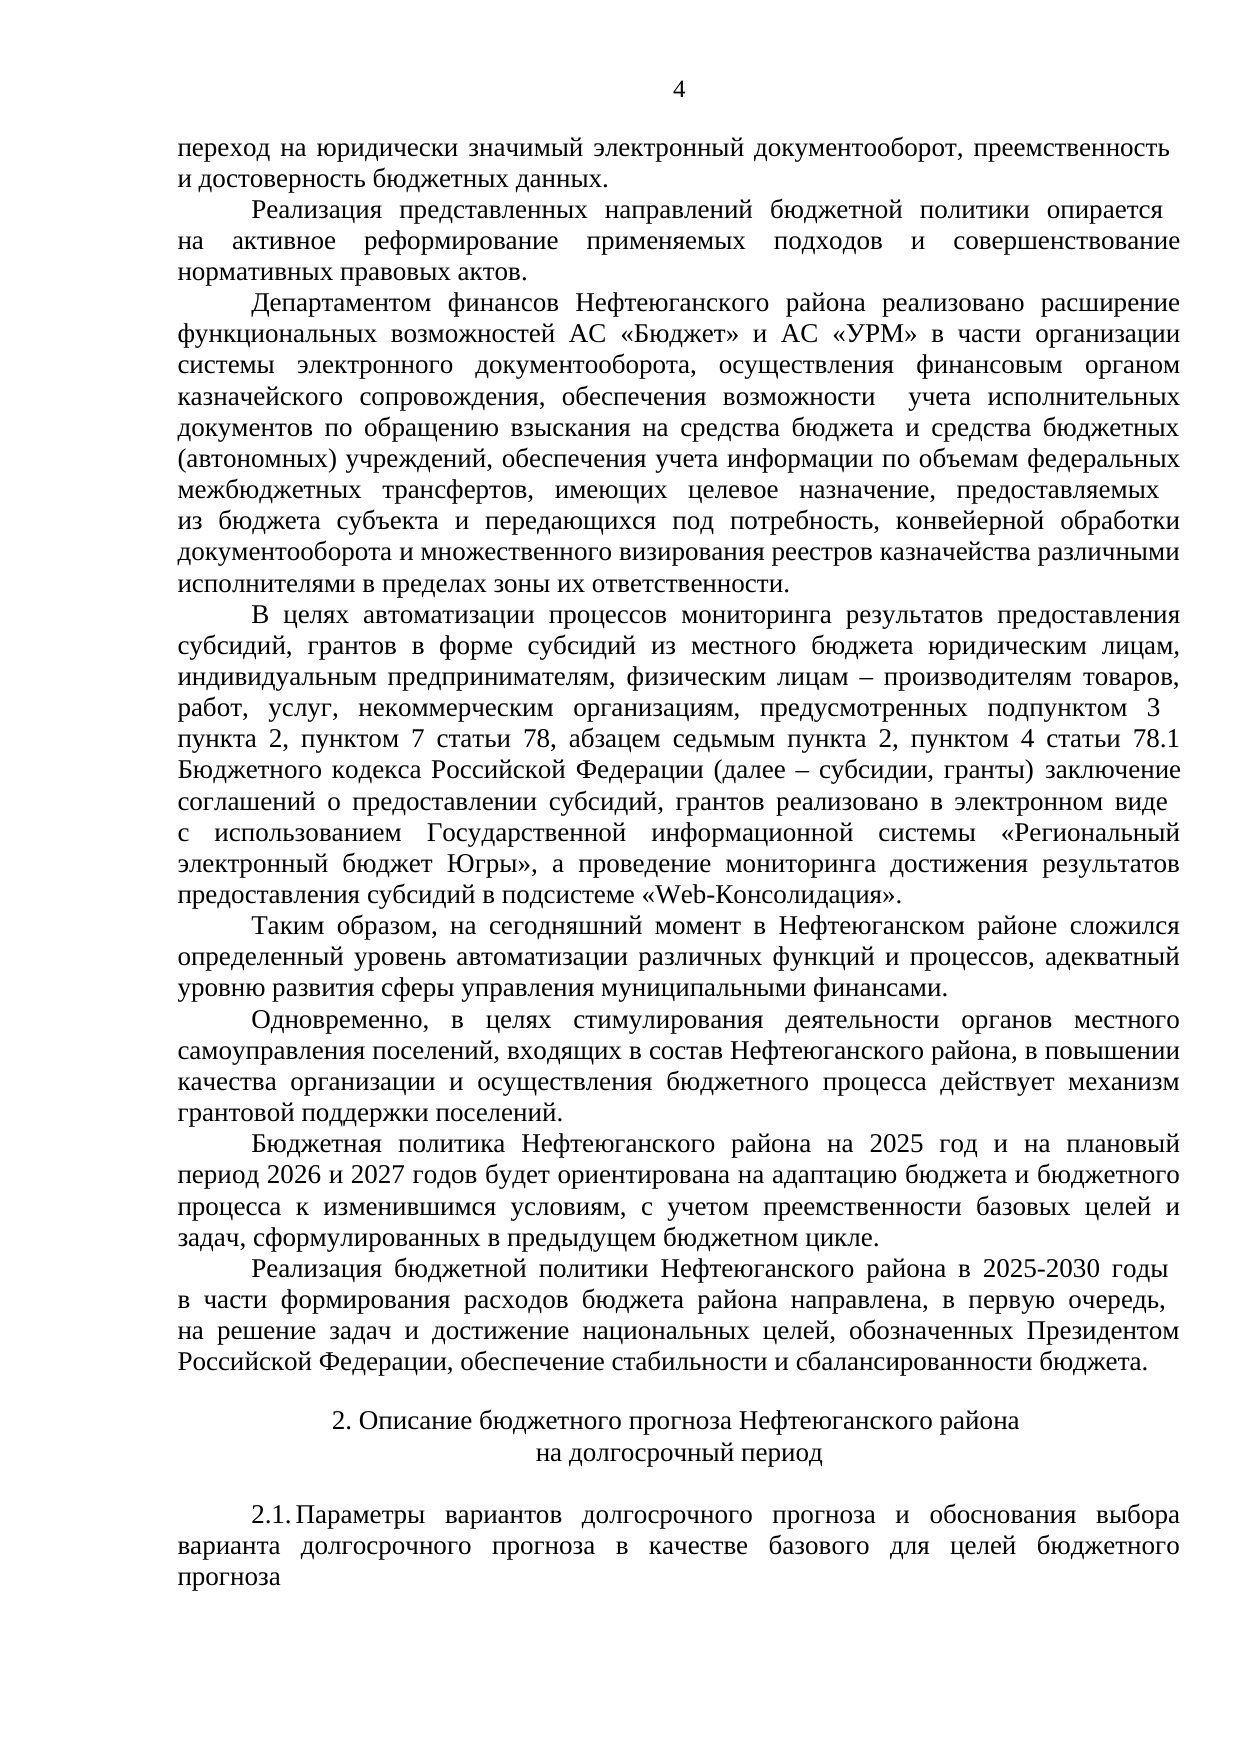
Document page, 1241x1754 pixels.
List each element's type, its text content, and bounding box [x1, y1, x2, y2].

text 2. Описание бюджетного прогноза Нефтеюганского района на долгосрочный период [177, 1404, 1181, 1467]
text Таким образом, на сегодняшний момент в Нефтеюганском районе сложился определенный уровень автоматизации различных функций и процессов, адекватный уровню развития сферы управления муниципальными финансами. [177, 909, 1181, 1003]
text Департаментом финансов Нефтеюганского района реализовано расширение функциональных возможностей АС «Бюджет» и АС «УРМ» в части организации системы электронного документооборота, осуществления финансовым органом казначейского сопровождения, обеспечения возможности учета исполнительных документов по обращению взыскания на средства бюджета и средства бюджетных (автономных) учреждений, обеспечения учета информации по объемам федеральных межбюджетных трансфертов, имеющих целевое назначение, предоставляемых из бюджета субъекта и передающихся под потребность, конвейерной обработки документооборота и множественного визирования реестров казначейства различными исполнителями в пределах зоны их ответственности. [177, 286, 1181, 598]
text Бюджетная политика Нефтеюганского района на 2025 год и на плановый период 2026 и 2027 годов будет ориентирована на адаптацию бюджета и бюджетного процесса к изменившимся условиям, с учетом преемственности базовых целей и задач, сформулированных в предыдущем бюджетном цикле. [177, 1127, 1181, 1252]
text В целях автоматизации процессов мониторинга результатов предоставления субсидий, грантов в форме субсидий из местного бюджета юридическим лицам, индивидуальным предпринимателям, физическим лицам – производителям товаров, работ, услуг, некоммерческим организациям, предусмотренных подпунктом 3 пункта 2, пунктом 7 статьи 78, абзацем седьмым пункта 2, пунктом 4 статьи 78.1 Бюджетного кодекса Российской Федерации (далее – субсидии, гранты) заключение соглашений о предоставлении субсидий, грантов реализовано в электронном виде с использованием Государственной информационной системы «Региональный электронный бюджет Югры», а проведение мониторинга достижения результатов предоставления субсидий в подсистеме «Web-Консолидация». [177, 598, 1181, 909]
list Параметры вариантов долгосрочного прогноза и обоснования выбора варианта долгосрочного прогноза в качестве базового для целей бюджетного прогноза [177, 1498, 1181, 1591]
text Одновременно, в целях стимулирования деятельности органов местного самоуправления поселений, входящих в состав Нефтеюганского района, в повышении качества организации и осуществления бюджетного процесса действует механизм грантовой поддержки поселений. [177, 1003, 1181, 1127]
text Реализация представленных направлений бюджетной политики опирается на активное реформирование применяемых подходов и совершенствование нормативных правовых актов. [177, 193, 1181, 286]
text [177, 131, 1181, 193]
text Реализация бюджетной политики Нефтеюганского района в 2025-2030 годы в части формирования расходов бюджета района направлена, в первую очередь, на решение задач и достижение национальных целей, обозначенных Президентом Российской Федерации, обеспечение стабильности и сбалансированности бюджета. [177, 1252, 1181, 1376]
